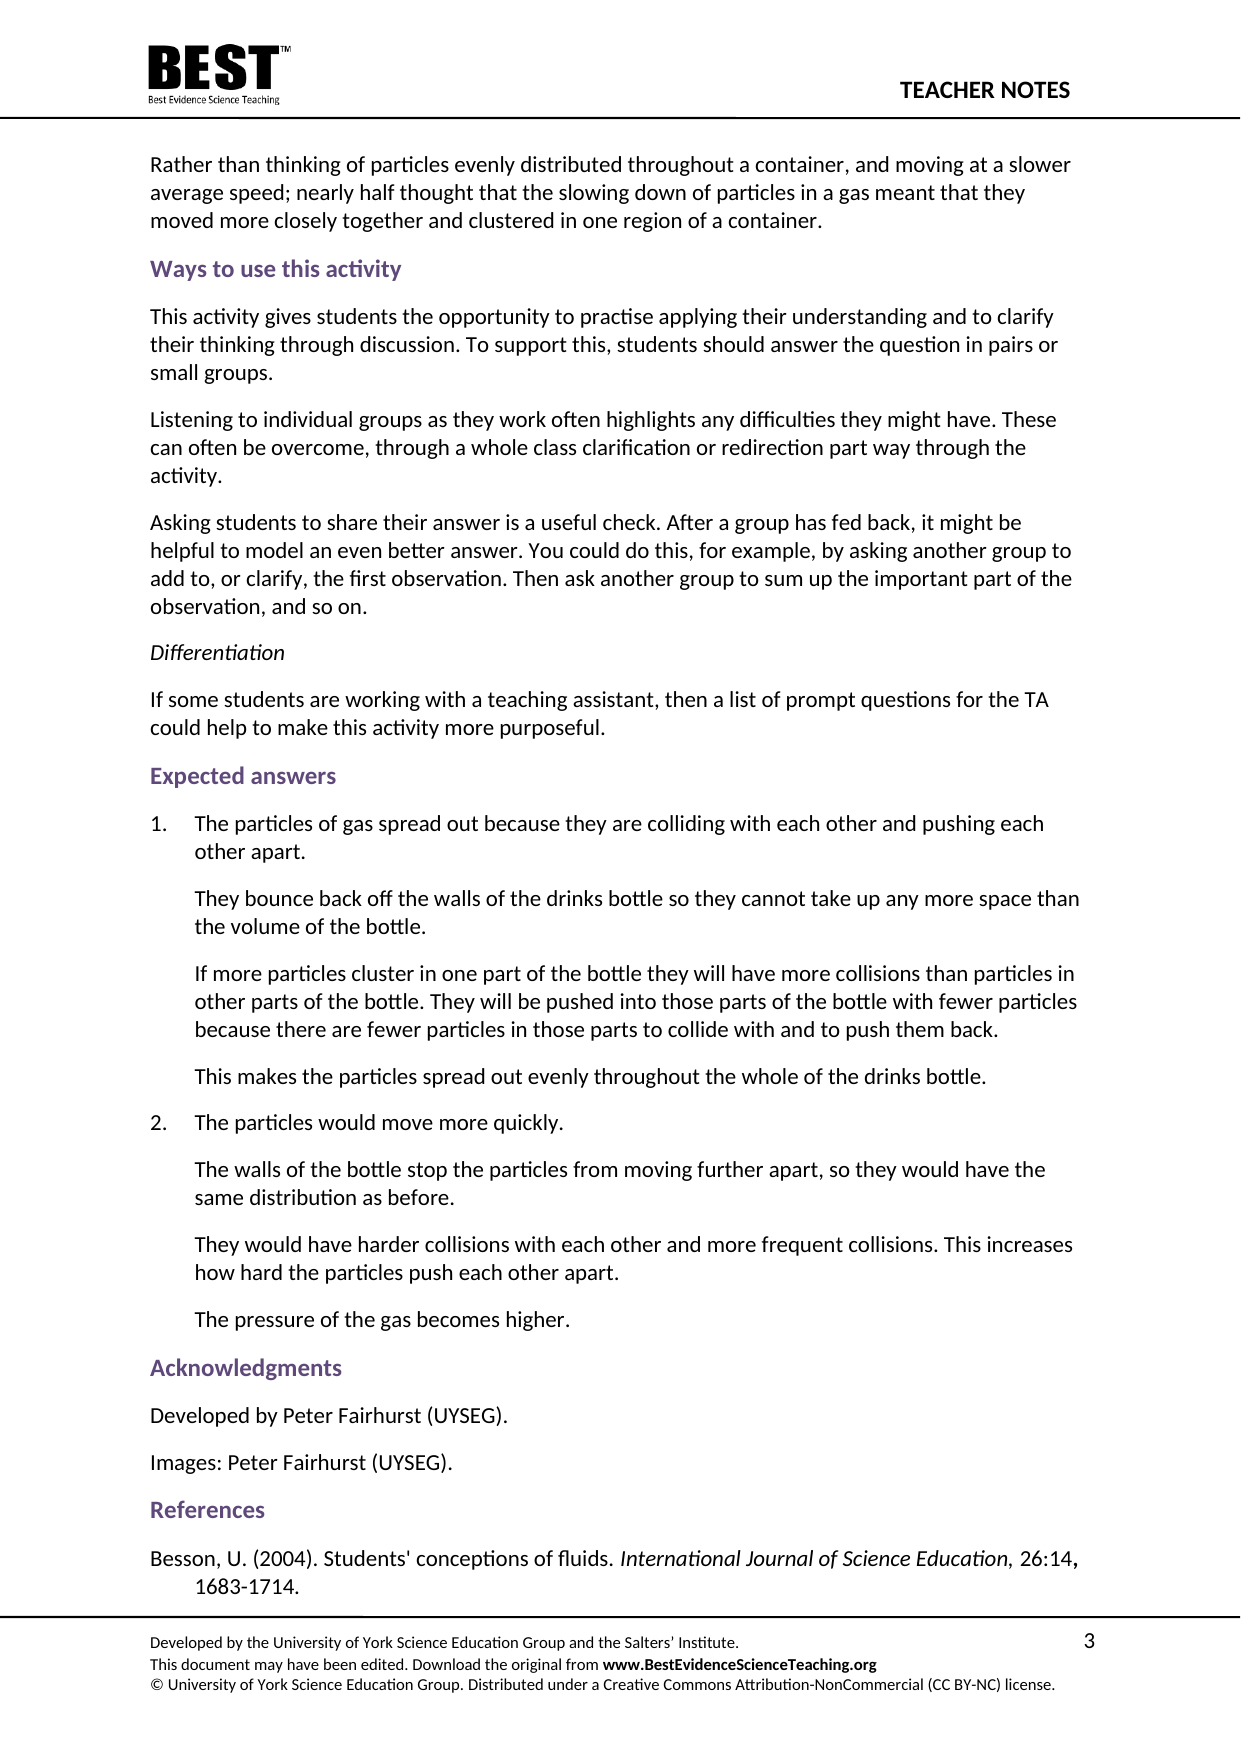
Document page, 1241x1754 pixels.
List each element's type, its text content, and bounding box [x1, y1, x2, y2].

list The particles of gas spread out because they are colliding with each other and pushing each other apart. [150, 809, 1090, 865]
text References [150, 1494, 1090, 1525]
text Listening to individual groups as they work often highlights any difficulties they might have. These can often be overcome, through a whole class clarification or redirection part way through the activity. [150, 405, 1090, 489]
text Developed by Peter Fairhurst (UYSEG). [150, 1401, 1090, 1429]
text Differentiation [150, 638, 1090, 667]
text 2. The particles would move more quickly. [150, 1108, 1090, 1137]
text This makes the particles spread out evenly throughout the whole of the drinks bottle. [194, 1062, 1090, 1090]
text The pressure of the gas becomes higher. [150, 1305, 1090, 1333]
text The walls of the bottle stop the particles from moving further apart, so they would have the same distribution as before. [150, 1155, 1090, 1211]
text Ways to use this activity [150, 253, 1090, 283]
text Asking students to share their answer is a useful check. After a group has fed back, it might be helpful to model an even better answer. You could do this, for example, by asking another group to add to, or clarify, the first observation. Then ask another group to sum up the important part of the observation, and so on. [150, 508, 1090, 620]
text Besson, U. (2004). Students' conceptions of fluids. International Journal of Science Education, 26:14, 1683-1714. [150, 1544, 1090, 1600]
picture [148, 44, 291, 105]
text Expected answers [150, 760, 1090, 791]
text They would have harder collisions with each other and more frequent collisions. This increases how hard the particles push each other apart. [150, 1230, 1090, 1286]
text Acknowledgments [150, 1352, 1090, 1382]
text If more particles cluster in one part of the bottle they will have more collisions than particles in other parts of the bottle. They will be pushed into those parts of the bottle with fewer particles because there are fewer particles in those parts to collide with and to push them back. [194, 959, 1090, 1043]
text They bounce back off the walls of the drinks bottle so they cannot take up any more space than the volume of the bottle. [194, 884, 1090, 940]
text If some students are working with a teaching assistant, then a list of prompt questions for the TA could help to make this activity more purposeful. [150, 685, 1090, 741]
text This activity gives students the opportunity to practise applying their understanding and to clarify their thinking through discussion. To support this, students should answer the question in pairs or small groups. [150, 302, 1090, 386]
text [150, 150, 1090, 234]
text Images: Peter Fairhurst (UYSEG). [150, 1448, 1090, 1476]
